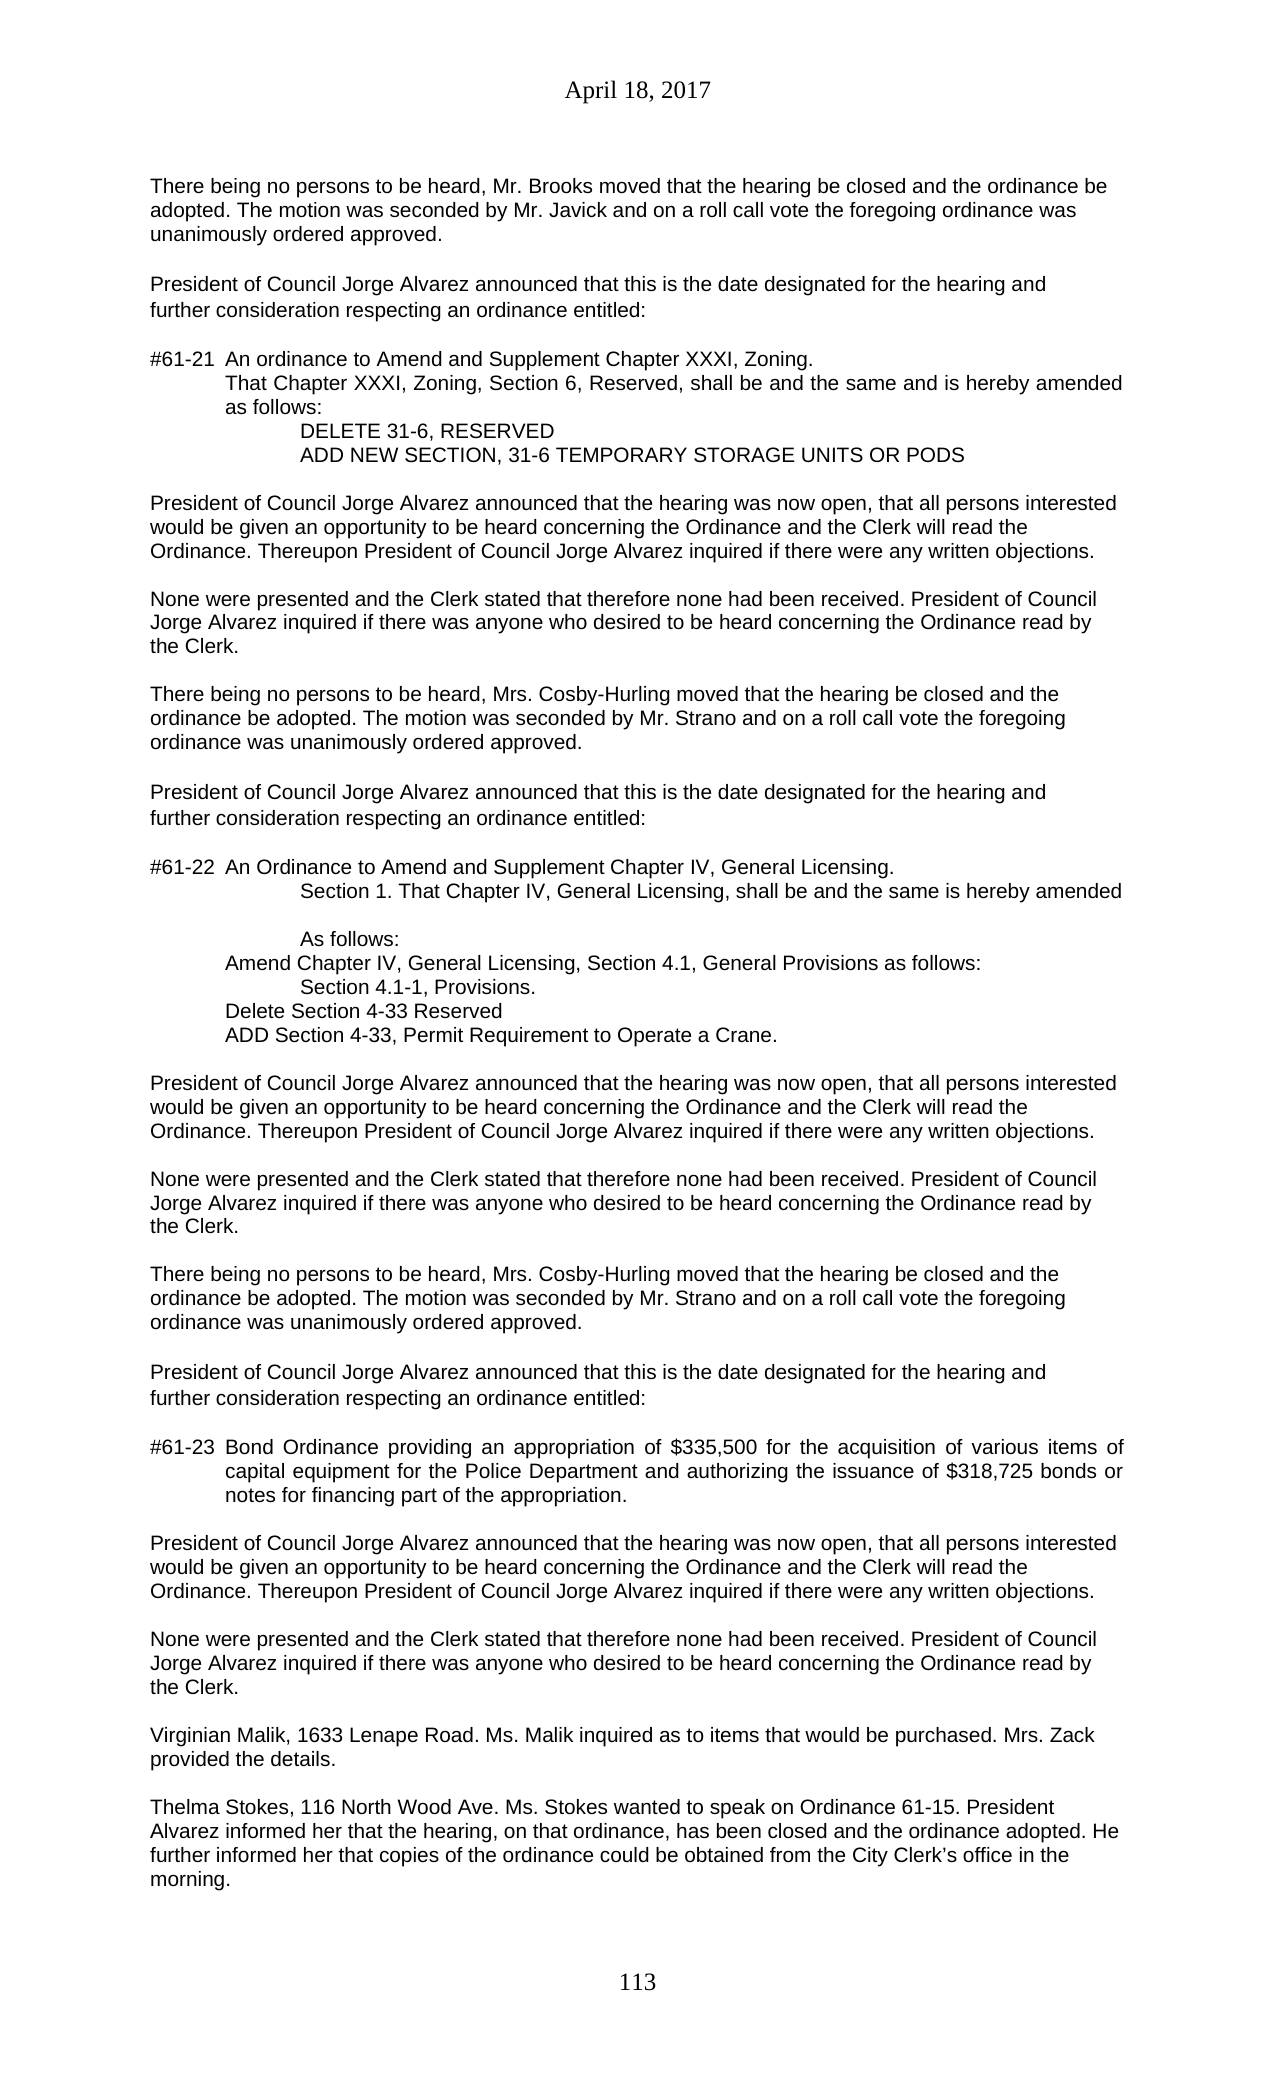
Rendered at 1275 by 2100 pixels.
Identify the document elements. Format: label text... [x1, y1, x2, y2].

text ADD NEW SECTION, 31-6 TEMPORARY STORAGE UNITS OR PODS [225, 443, 1125, 467]
text ADD Section 4-33, Permit Requirement to Operate a Crane. [150, 1023, 1125, 1047]
text President of Council Jorge Alvarez announced that this is the date designated for the hearing and [150, 1360, 1125, 1384]
text Section 1. That Chapter IV, General Licensing, shall be and the same is hereby amended [150, 879, 1125, 927]
text #61-22 An Ordinance to Amend and Supplement Chapter IV, General Licensing. [150, 855, 1125, 879]
text #61-21 An ordinance to Amend and Supplement Chapter XXXI, Zoning. [150, 347, 1125, 371]
text Delete Section 4-33 Reserved [150, 999, 1125, 1023]
text further consideration respecting an ordinance entitled: [150, 1386, 1125, 1410]
text Virginian Malik, 1633 Lenape Road. Ms. Malik inquired as to items that would be purchased. Mrs. Zack provided the details. [150, 1723, 1125, 1771]
text That Chapter XXXI, Zoning, Section 6, Reserved, shall be and the same and is hereby amended as follows: [225, 371, 1125, 419]
text As follows: [150, 927, 1125, 951]
text Thelma Stokes, 116 North Wood Ave. Ms. Stokes wanted to speak on Ordinance 61-15. President Alvarez informed her that the hearing, on that ordinance, has been closed and the ordinance adopted. He further informed her that copies of the ordinance could be obtained from the City Clerk’s office in the morning. [150, 1794, 1125, 1890]
text further consideration respecting an ordinance entitled: [150, 297, 1125, 321]
text President of Council Jorge Alvarez announced that this is the date designated for the hearing and [150, 780, 1125, 804]
text There being no persons to be heard, Mrs. Cosby-Hurling moved that the hearing be closed and the ordinance be adopted. The motion was seconded by Mr. Strano and on a roll call vote the foregoing ordinance was unanimously ordered approved. [150, 682, 1125, 754]
text Amend Chapter IV, General Licensing, Section 4.1, General Provisions as follows: [150, 951, 1125, 975]
text Section 4.1-1, Provisions. [150, 975, 1125, 999]
text further consideration respecting an ordinance entitled: [150, 806, 1125, 830]
text There being no persons to be heard, Mr. Brooks moved that the hearing be closed and the ordinance be adopted. The motion was seconded by Mr. Javick and on a roll call vote the foregoing ordinance was unanimously ordered approved. [150, 174, 1125, 246]
text #61-23 Bond Ordinance providing an appropriation of $335,500 for the acquisition of various items of capital equipment for the Police Department and authorizing the issuance of $318,725 bonds or notes for financing part of the appropriation. [150, 1435, 1125, 1507]
text There being no persons to be heard, Mrs. Cosby-Hurling moved that the hearing be closed and the ordinance be adopted. The motion was seconded by Mr. Strano and on a roll call vote the foregoing ordinance was unanimously ordered approved. [150, 1262, 1125, 1334]
text DELETE 31-6, RESERVED [225, 419, 1125, 443]
text President of Council Jorge Alvarez announced that this is the date designated for the hearing and [150, 272, 1125, 296]
